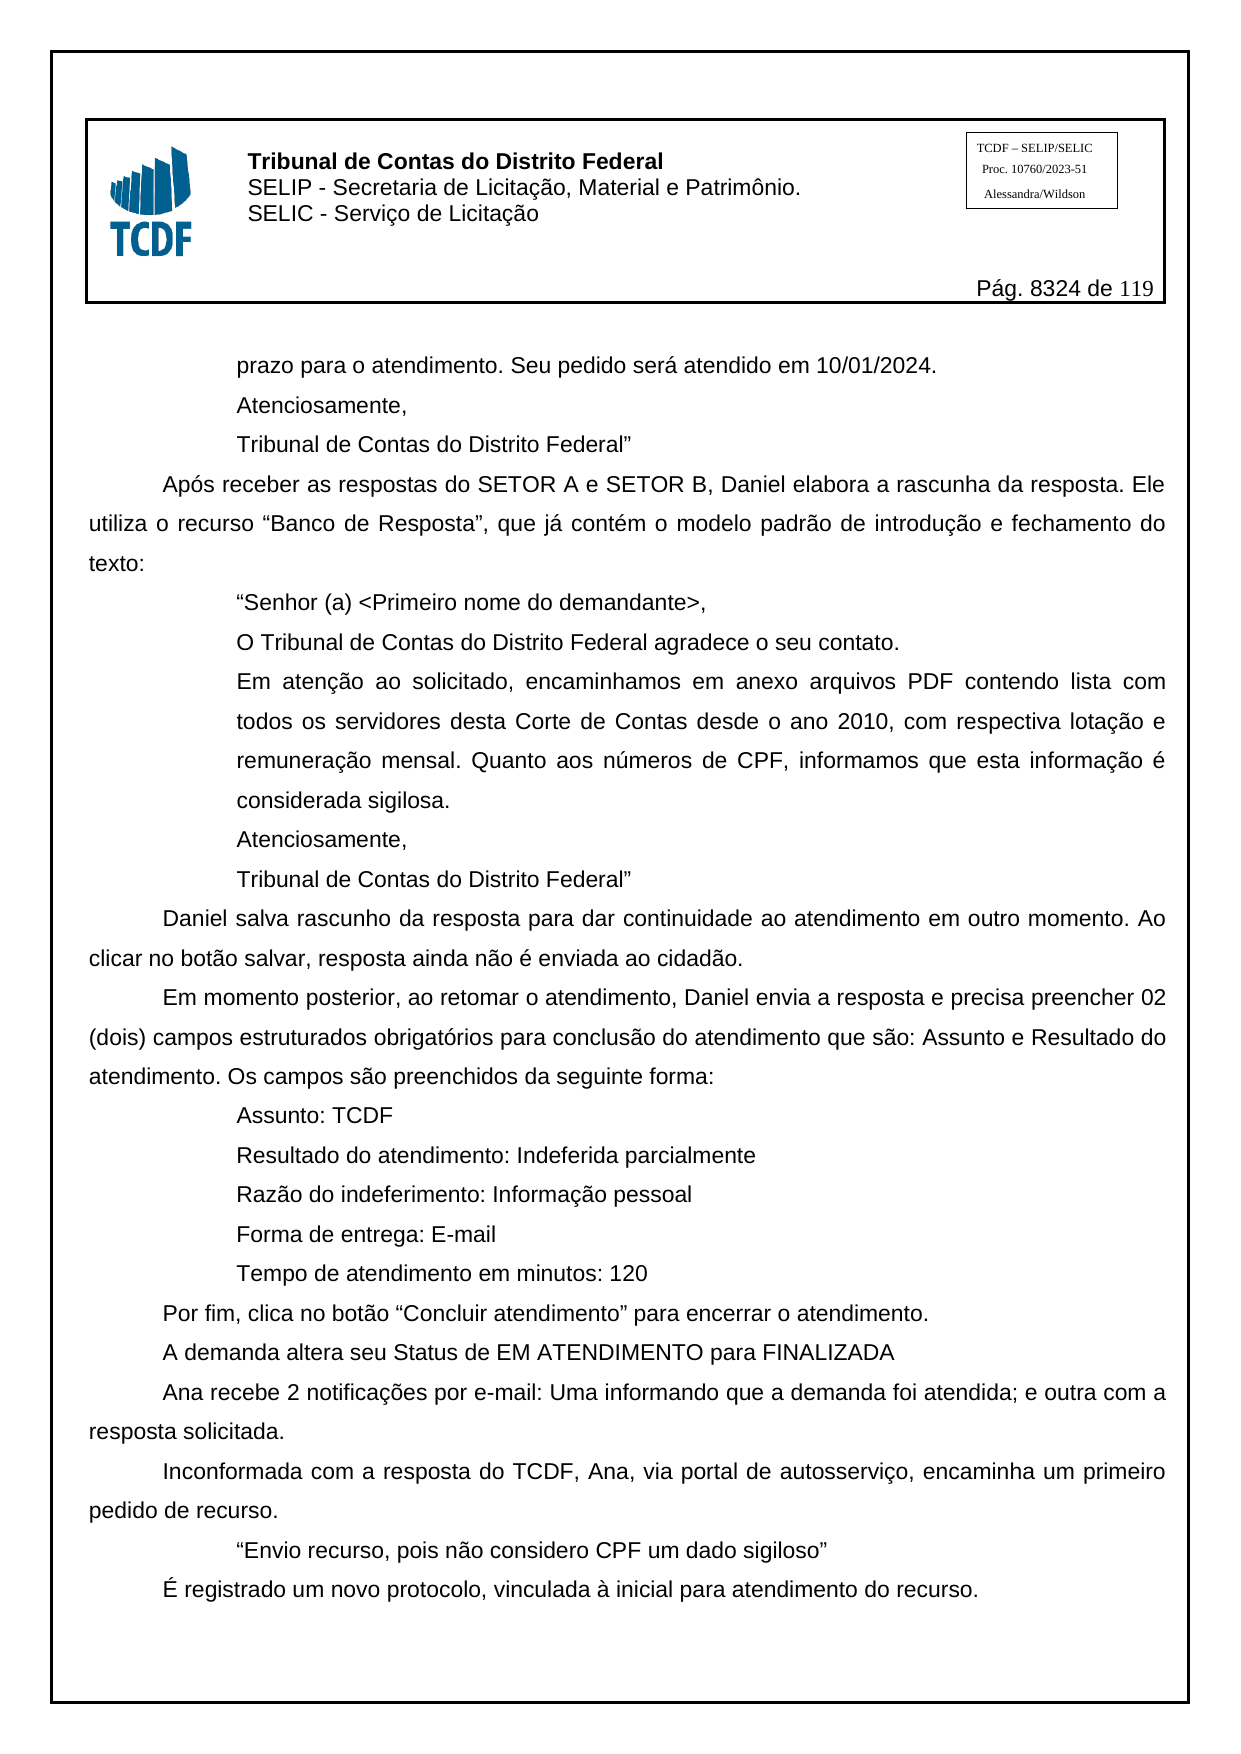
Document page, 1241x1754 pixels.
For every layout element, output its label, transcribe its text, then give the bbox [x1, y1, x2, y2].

text Tempo de atendimento em minutos: 120 [162, 1260, 1167, 1287]
text Inconformada com a resposta do TCDF, Ana, via portal de autosserviço, encaminha um primeiro pedido de recurso. [89, 1458, 1167, 1523]
text Em momento posterior, ao retomar o atendimento, Daniel envia a resposta e precisa preencher 02 (dois) campos estruturados obrigatórios para conclusão do atendimento que são: Assunto e Resultado do atendimento. Os campos são preenchidos da seguinte forma: [89, 984, 1167, 1089]
text Atenciosamente, [236, 826, 1167, 852]
text “Envio recurso, pois não considero CPF um dado sigiloso” [162, 1537, 1167, 1563]
text “Senhor (a) <Primeiro nome do demandante>, [162, 589, 1167, 616]
text Em atenção ao solicitado, encaminhamos em anexo arquivos PDF contendo lista com todos os servidores desta Corte de Contas desde o ano 2010, com respectiva lotação e remuneração mensal. Quanto aos números de CPF, informamos que esta informação é considerada sigilosa. [236, 668, 1167, 813]
text A demanda altera seu Status de EM ATENDIMENTO para FINALIZADA [89, 1339, 1167, 1366]
text O Tribunal de Contas do Distrito Federal agradece o seu contato. [162, 629, 1167, 655]
text Informamos que dada a complexidade da pesquisa, o SETOR A solicita prorrogação de prazo para o atendimento. Seu pedido será atendido em 10/01/2024. [236, 352, 1167, 379]
text Atenciosamente, [236, 392, 1167, 418]
text Por fim, clica no botão “Concluir atendimento” para encerrar o atendimento. [89, 1300, 1167, 1326]
text Assunto: TCDF [236, 1102, 1167, 1129]
text Resultado do atendimento: Indeferida parcialmente [162, 1142, 1167, 1168]
text Razão do indeferimento: Informação pessoal [162, 1181, 1167, 1208]
text Daniel salva rascunho da resposta para dar continuidade ao atendimento em outro momento. Ao clicar no botão salvar, resposta ainda não é enviada ao cidadão. [89, 905, 1167, 971]
text Tribunal de Contas do Distrito Federal” [236, 431, 1167, 458]
text Ana recebe 2 notificações por e-mail: Uma informando que a demanda foi atendida; e outra com a resposta solicitada. [89, 1379, 1167, 1444]
picture [95, 143, 206, 259]
text Forma de entrega: E-mail [162, 1221, 1167, 1247]
text Tribunal de Contas do Distrito Federal” [236, 866, 1167, 892]
text Após receber as respostas do SETOR A e SETOR B, Daniel elabora a rascunha da resposta. Ele utiliza o recurso “Banco de Resposta”, que já contém o modelo padrão de introdução e fechamento do texto: [89, 471, 1167, 576]
text É registrado um novo protocolo, vinculada à inicial para atendimento do recurso. [162, 1576, 1167, 1602]
